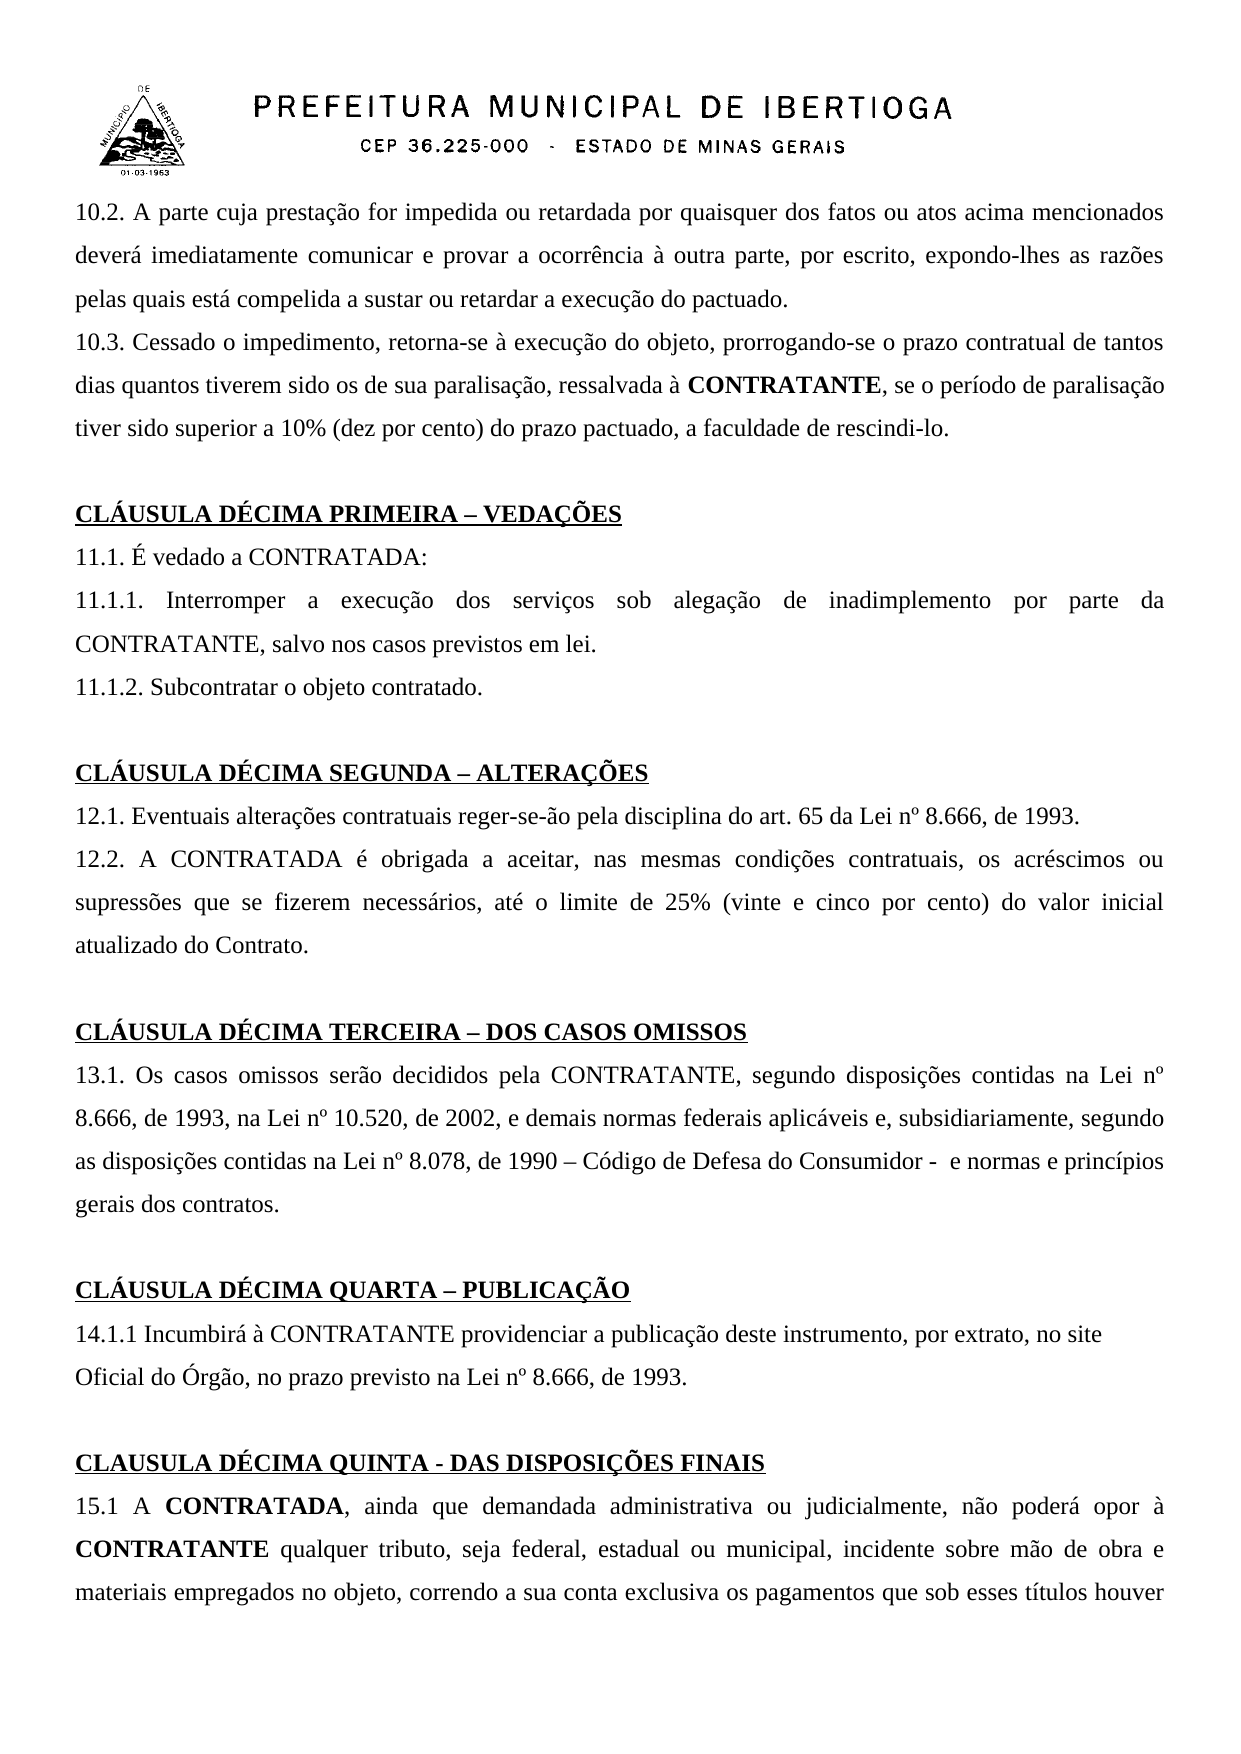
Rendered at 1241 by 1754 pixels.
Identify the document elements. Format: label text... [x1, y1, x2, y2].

text 11.1. É vedado a CONTRATADA: [75, 542, 1165, 571]
text 14.1.1 Incumbirá à CONTRATANTE providenciar a publicação deste instrumento, por extrato, no site Oficial do Órgão, no prazo previsto na Lei nº 8.666, de 1993. [75, 1319, 1165, 1391]
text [75, 1491, 1165, 1606]
text CLÁUSULA DÉCIMA TERCEIRA – DOS CASOS OMISSOS [75, 1017, 1165, 1046]
text 11.1.2. Subcontratar o objeto contratado. [75, 672, 1165, 701]
text 11.1.1. Interromper a execução dos serviços sob alegação de inadimplemento por parte da CONTRATANTE, salvo nos casos previstos em lei. [75, 586, 1165, 657]
text 10.2. A parte cuja prestação for impedida ou retardada por quaisquer dos fatos ou atos acima mencionados deverá imediatamente comunicar e provar a ocorrência à outra parte, por escrito, expondo-lhes as razões pelas quais está compelida a sustar ou retardar a execução do pactuado. [75, 197, 1165, 312]
text CLÁUSULA DÉCIMA SEGUNDA – ALTERAÇÕES [75, 758, 1165, 787]
text 12.2. A CONTRATADA é obrigada a aceitar, nas mesmas condições contratuais, os acréscimos ou supressões que se fizerem necessários, até o limite de 25% (vinte e cinco por cento) do valor inicial atualizado do Contrato. [75, 844, 1165, 959]
text 13.1. Os casos omissos serão decididos pela CONTRATANTE, segundo disposições contidas na Lei nº 8.666, de 1993, na Lei nº 10.520, de 2002, e demais normas federais aplicáveis e, subsidiariamente, segundo as disposições contidas na Lei nº 8.078, de 1990 – Código de Defesa do Consumidor - e normas e princípios gerais dos contratos. [75, 1060, 1165, 1218]
text CLAUSULA DÉCIMA QUINTA - DAS DISPOSIÇÕES FINAIS [75, 1448, 1165, 1477]
text CLÁUSULA DÉCIMA QUARTA – PUBLICAÇÃO [75, 1276, 1165, 1304]
text CLÁUSULA DÉCIMA PRIMEIRA – VEDAÇÕES [75, 499, 1165, 528]
text 12.1. Eventuais alterações contratuais reger-se-ão pela disciplina do art. 65 da Lei nº 8.666, de 1993. [75, 801, 1165, 830]
text 10.3. Cessado o impedimento, retorna-se à execução do objeto, prorrogando-se o prazo contratual de tantos dias quantos tiverem sido os de sua paralisação, ressalvada à CONTRATANTE, se o período de paralisação tiver sido superior a 10% (dez por cento) do prazo pactuado, a faculdade de rescindi-lo. [75, 327, 1165, 442]
